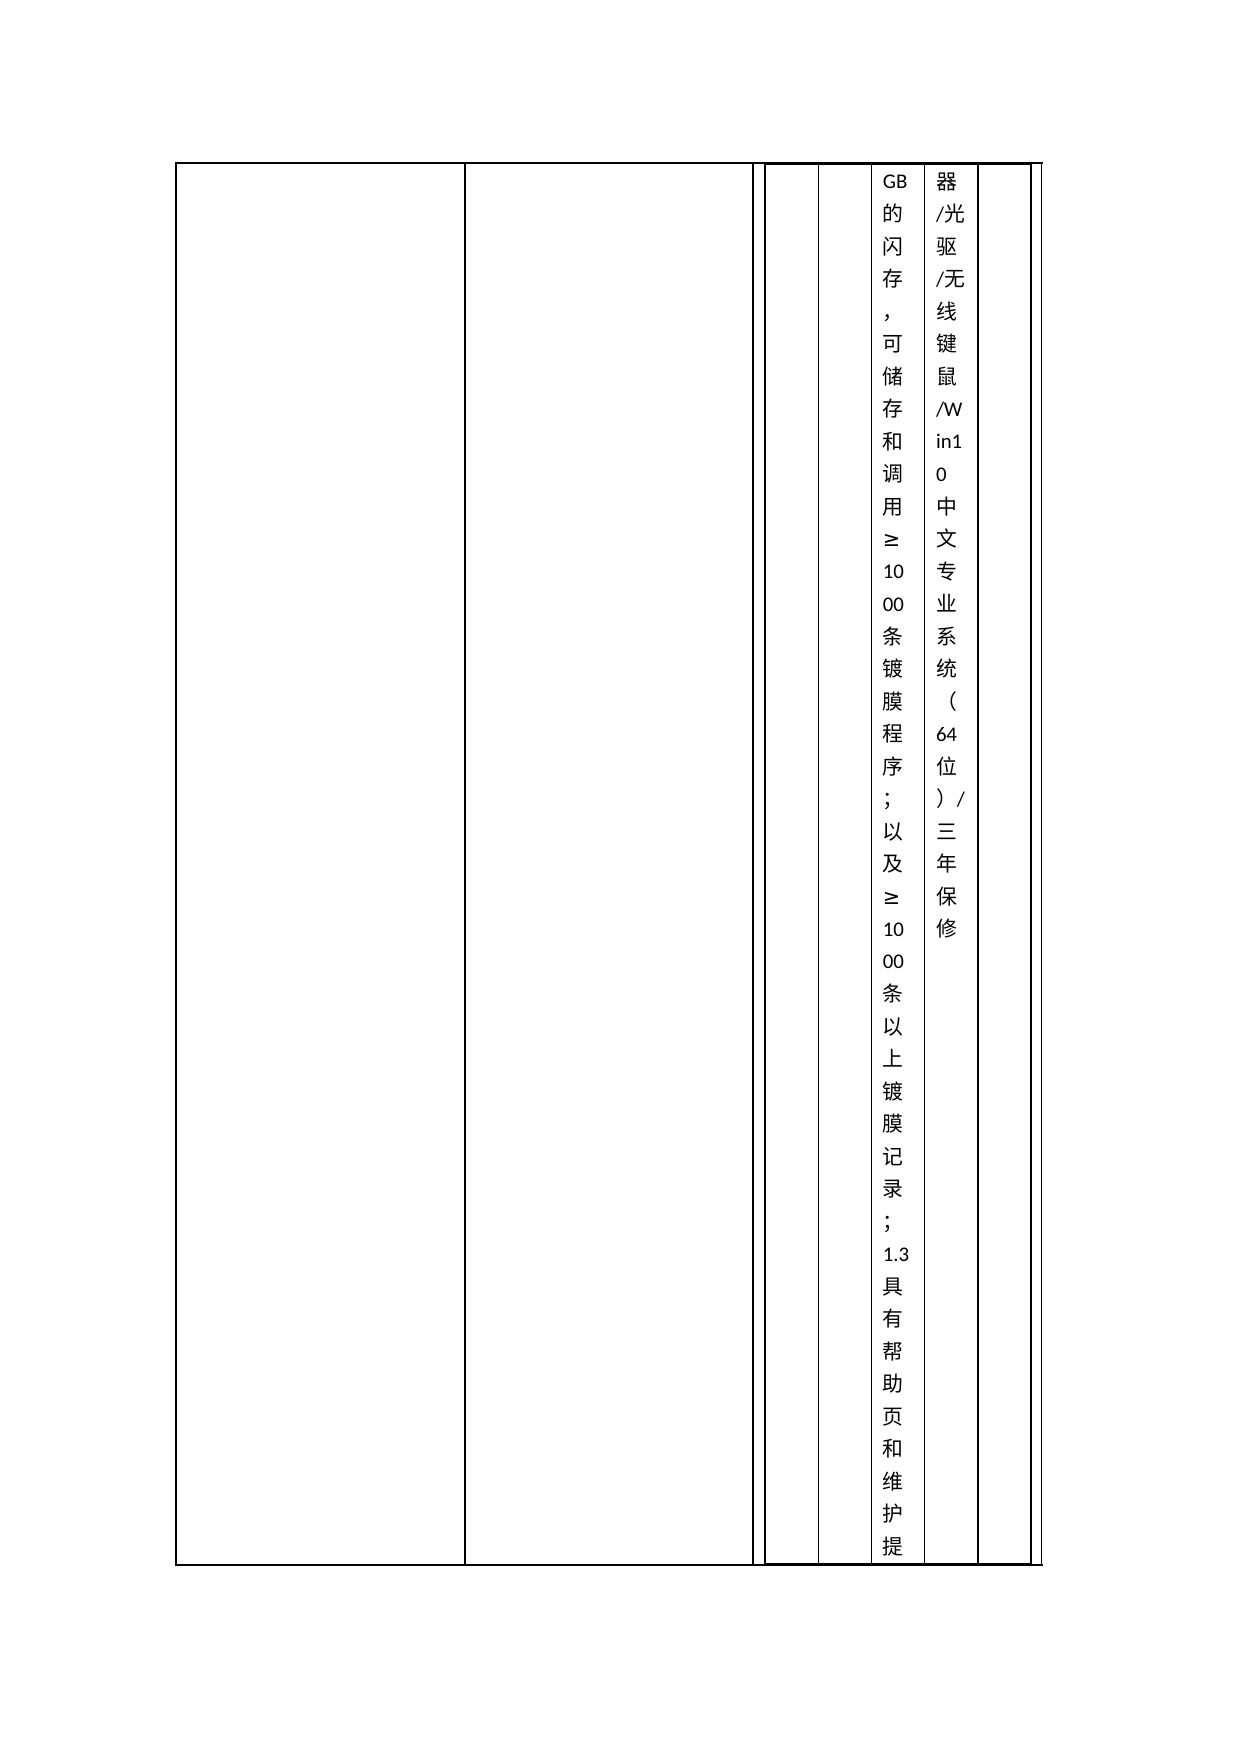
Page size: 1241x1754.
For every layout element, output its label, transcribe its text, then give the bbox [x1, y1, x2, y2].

table_cell [1032, 164, 1041, 1564]
table_cell [766, 165, 818, 1563]
table_cell [177, 164, 464, 1564]
table_cell [925, 165, 977, 1563]
table_cell [979, 165, 1030, 1563]
table_cell [872, 165, 924, 1563]
table_cell [754, 164, 764, 1564]
table_cell [819, 165, 871, 1563]
table_cell 1 [466, 164, 752, 1564]
